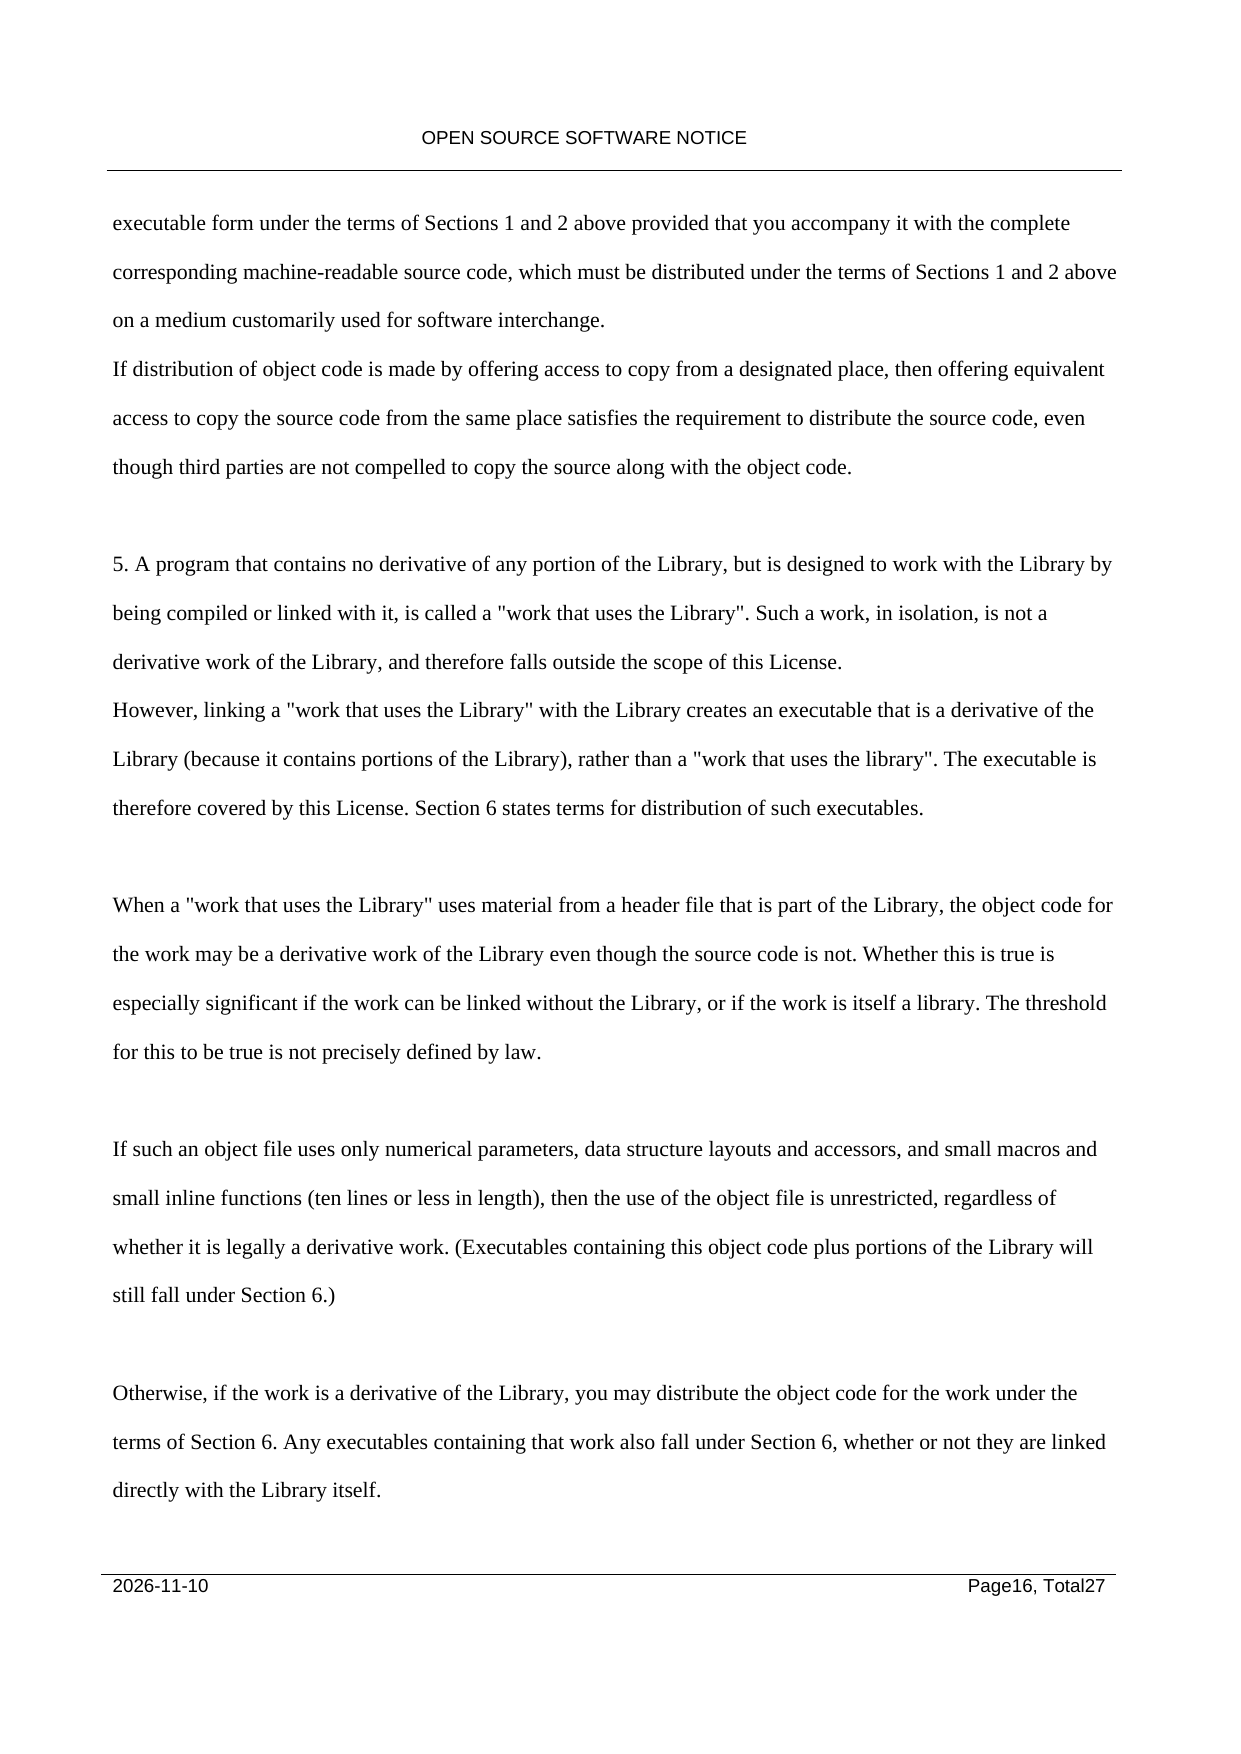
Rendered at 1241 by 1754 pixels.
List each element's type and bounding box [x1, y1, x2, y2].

text [112, 206, 1128, 1506]
